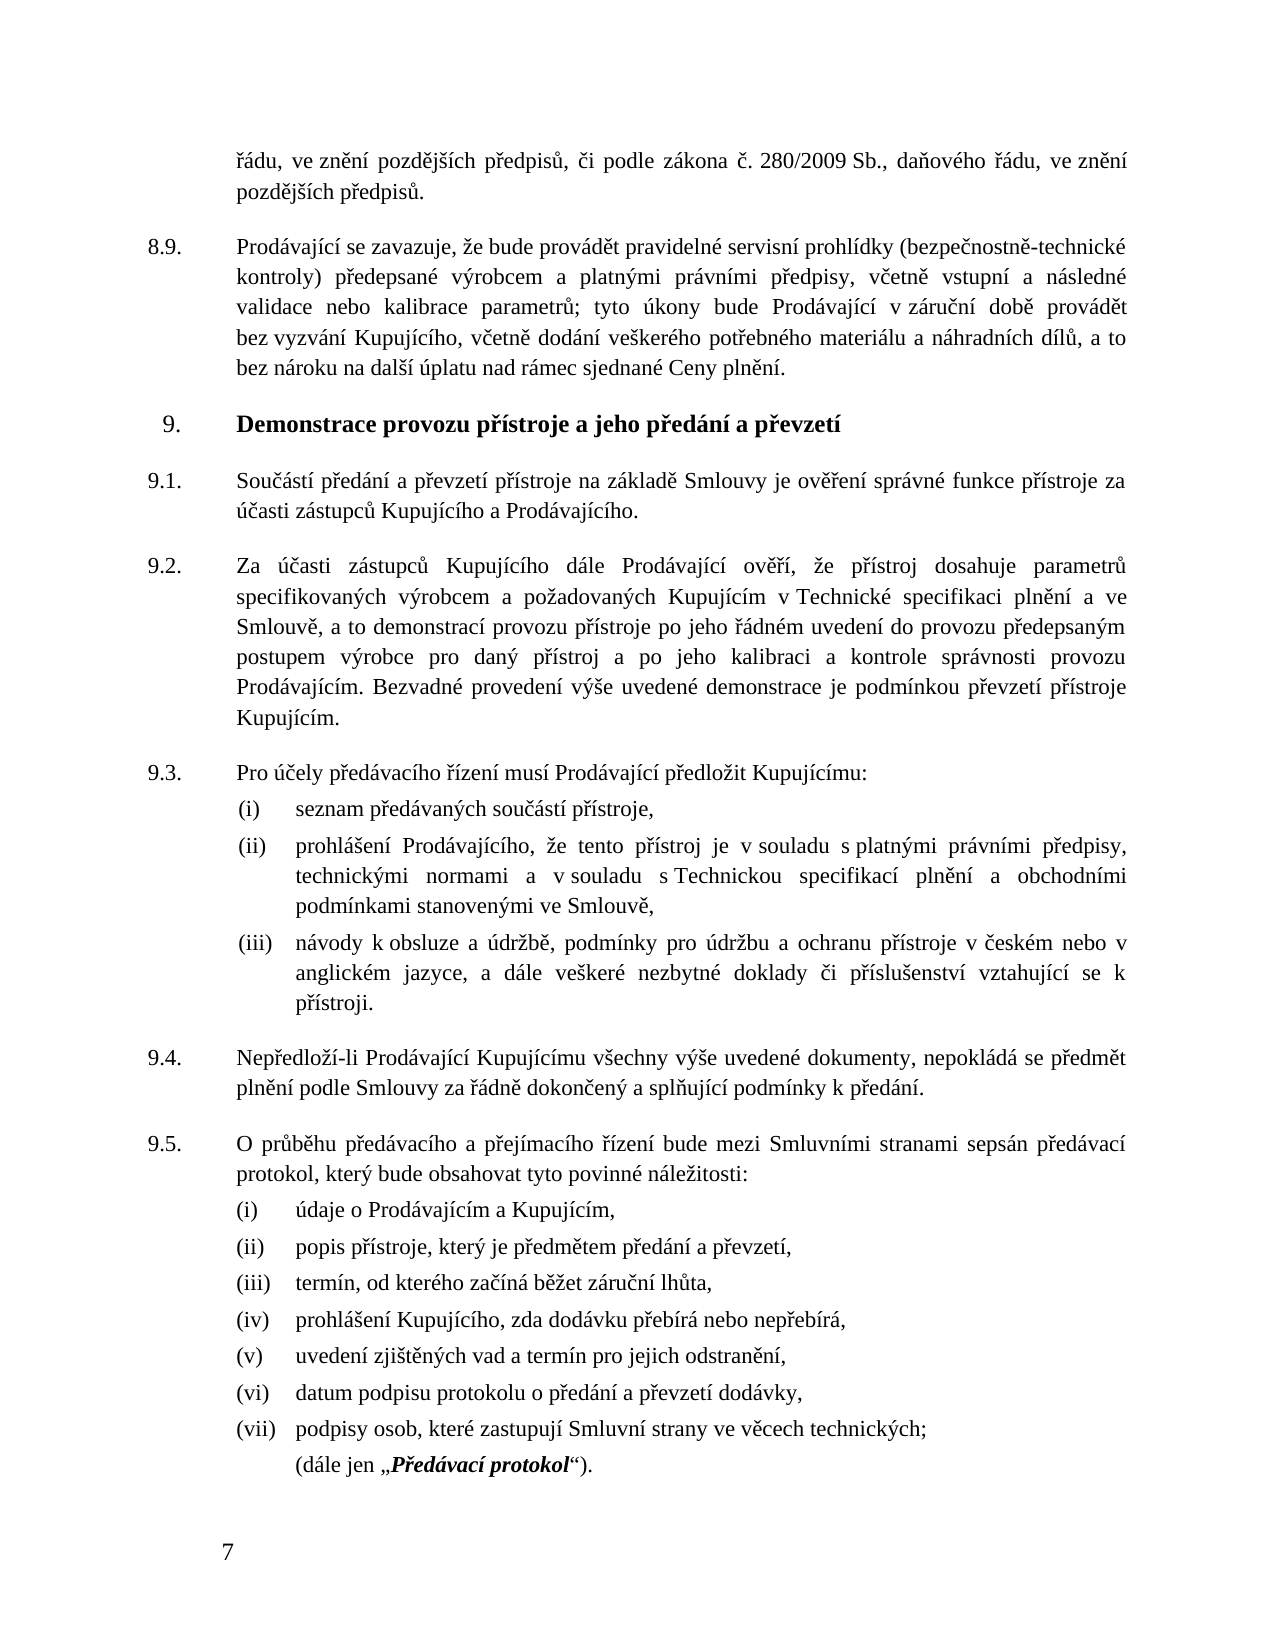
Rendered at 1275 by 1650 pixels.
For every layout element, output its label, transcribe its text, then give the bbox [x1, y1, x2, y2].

subtitle Součástí předání a převzetí přístroje na základě Smlouvy je ověření správné funkce přístroje za účasti zástupců Kupujícího a Prodávajícího. [148, 467, 1127, 524]
subtitle Za účasti zástupců Kupujícího dále Prodávající ověří, že přístroj dosahuje parametrů specifikovaných výrobcem a požadovaných Kupujícím v Technické specifikaci plnění a ve Smlouvě, a to demonstrací provozu přístroje po jeho řádném uvedení do provozu předepsaným postupem výrobce pro daný přístroj a po jeho kalibraci a kontrole správnosti provozu Prodávajícím. Bezvadné provedení výše uvedené demonstrace je podmínkou převzetí přístroje Kupujícím. [148, 552, 1127, 730]
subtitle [148, 148, 1127, 204]
list prohlášení Kupujícího, zda dodávku přebírá nebo nepřebírá, [236, 1306, 1127, 1332]
list seznam předávaných součástí přístroje, [238, 795, 1127, 822]
list údaje o Prodávajícím a Kupujícím, [230, 1196, 1127, 1223]
list termín, od kterého začíná běžet záruční lhůta, [236, 1269, 1127, 1296]
list popis přístroje, který je předmětem předání a převzetí, [236, 1233, 1127, 1259]
list datum podpisu protokolu o předání a převzetí dodávky, [236, 1378, 1127, 1405]
subtitle O průběhu předávacího a přejímacího řízení bude mezi Smluvními stranami sepsán předávací protokol, který bude obsahovat tyto povinné náležitosti: [148, 1129, 1127, 1186]
list prohlášení Prodávajícího, že tento přístroj je v souladu s platnými právními předpisy, technickými normami a v souladu s Technickou specifikací plnění a obchodními podmínkami stanovenými ve Smlouvě, [238, 832, 1127, 918]
list podpisy osob, které zastupují Smluvní strany ve věcech technických; [236, 1415, 1127, 1441]
text (dále jen „Předávací protokol“). [221, 1451, 1127, 1478]
subtitle Demonstrace provozu přístroje a jeho předání a převzetí [162, 409, 1127, 438]
subtitle Pro účely předávacího řízení musí Prodávající předložit Kupujícímu: [148, 759, 1127, 785]
subtitle Prodávající se zavazuje, že bude provádět pravidelné servisní prohlídky (bezpečnostně-technické kontroly) předepsané výrobcem a platnými právními předpisy, včetně vstupní a následné validace nebo kalibrace parametrů; tyto úkony bude Prodávající v záruční době provádět bez vyzvání Kupujícího, včetně dodání veškerého potřebného materiálu a náhradních dílů, a to bez nároku na další úplatu nad rámec sjednané Ceny plnění. [148, 233, 1127, 380]
subtitle Nepředloží-li Prodávající Kupujícímu všechny výše uvedené dokumenty, nepokládá se předmět plnění podle Smlouvy za řádně dokončený a splňující podmínky k předání. [148, 1044, 1127, 1101]
list uvedení zjištěných vad a termín pro jejich odstranění, [236, 1342, 1127, 1368]
list návody k obsluze a údržbě, podmínky pro údržbu a ochranu přístroje v českém nebo v anglickém jazyce, a dále veškeré nezbytné doklady či příslušenství vztahující se k přístroji. [238, 928, 1127, 1015]
